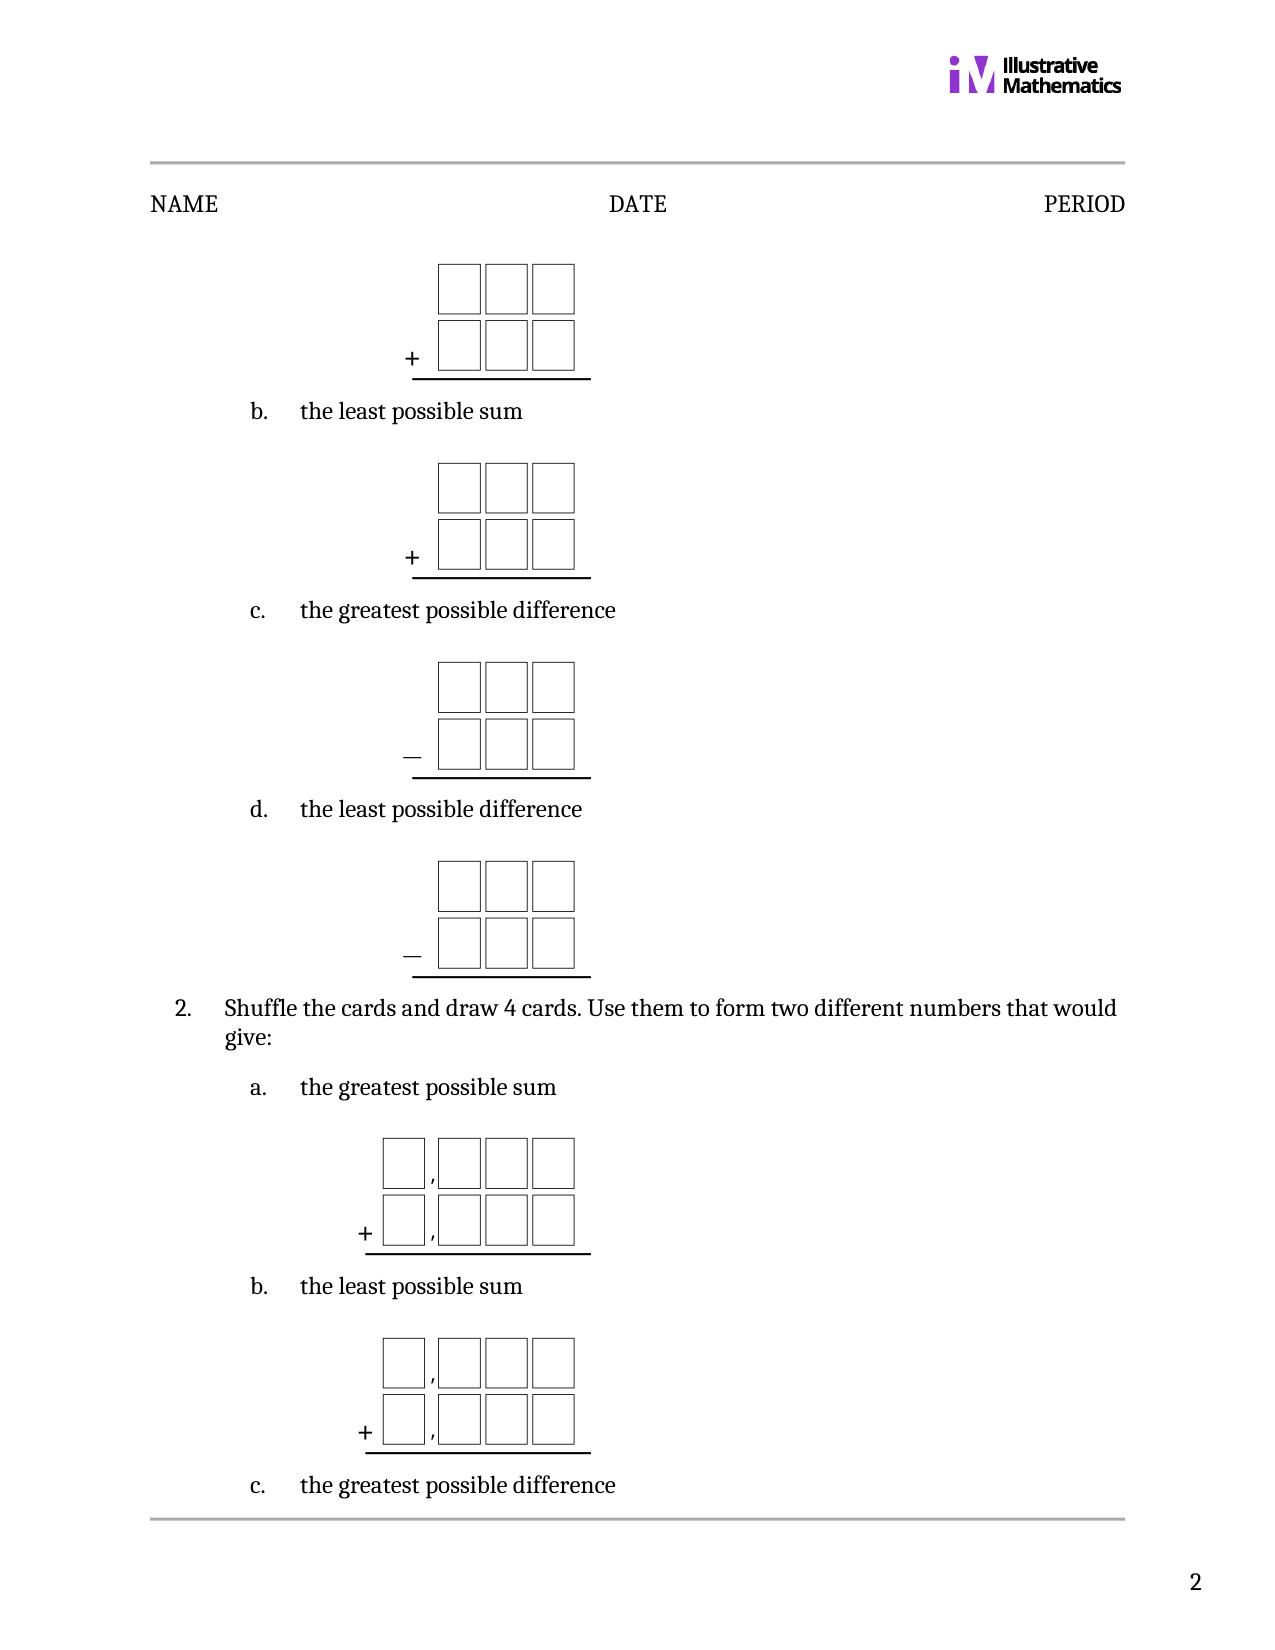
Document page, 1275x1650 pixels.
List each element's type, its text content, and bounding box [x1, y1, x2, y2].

picture [949, 55, 1121, 93]
list the least possible difference [250, 795, 1125, 824]
list the least possible sum [250, 1272, 1125, 1300]
list the least possible sum [250, 397, 1125, 426]
picture [318, 247, 592, 387]
picture [318, 446, 592, 586]
picture [318, 844, 592, 985]
picture [318, 1321, 592, 1461]
list the greatest possible difference [250, 1471, 1125, 1499]
picture [318, 1122, 592, 1262]
list the greatest possible difference [250, 596, 1125, 625]
list Shuffle the cards and draw 4 cards. Use them to form two different numbers that would give: [175, 994, 1125, 1052]
picture [318, 645, 592, 786]
list the greatest possible sum [250, 1072, 1125, 1101]
